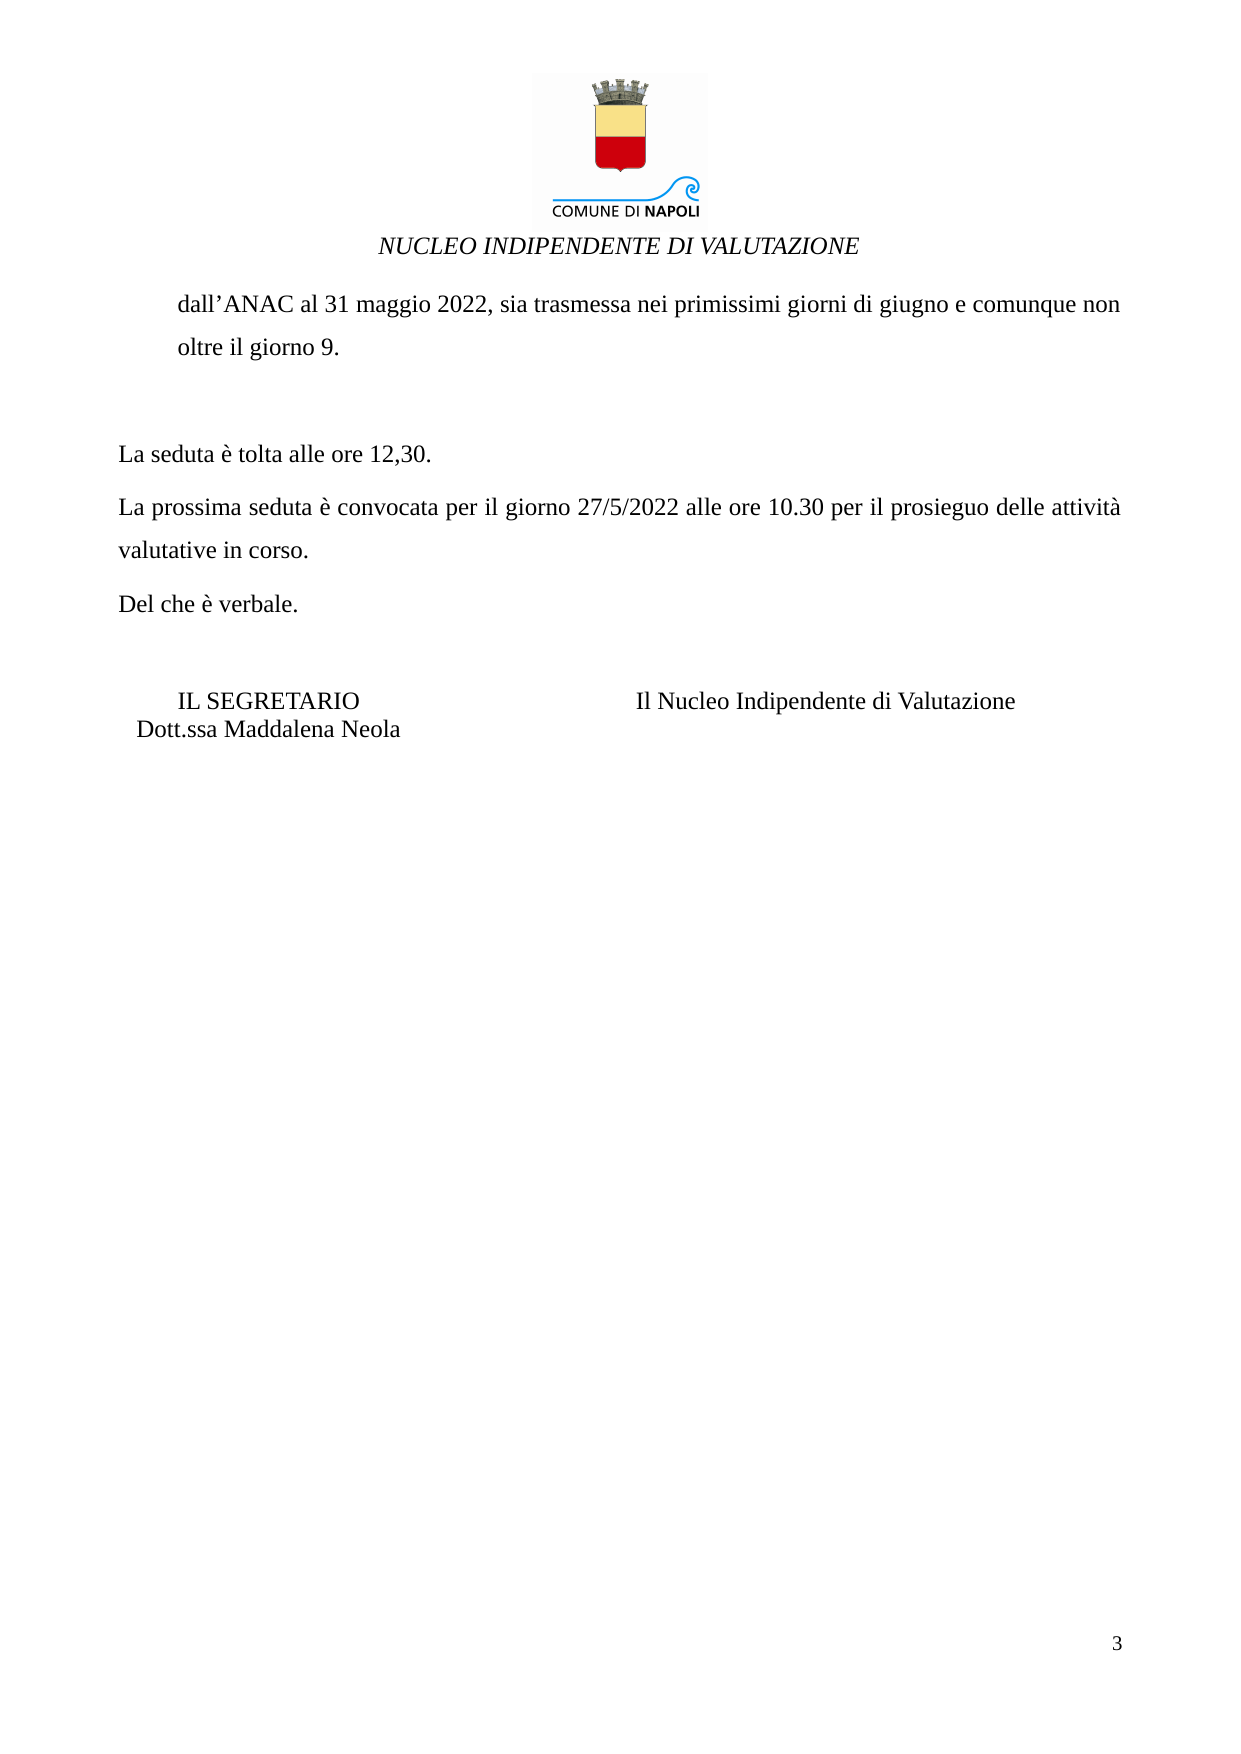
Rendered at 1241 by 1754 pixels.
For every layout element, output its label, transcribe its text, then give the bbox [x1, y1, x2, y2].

text La prossima seduta è convocata per il giorno 27/5/2022 alle ore 10.30 per il prosieguo delle attività valutative in corso. [118, 492, 1122, 564]
text Del che è verbale. [118, 589, 1122, 618]
table_header Il Nucleo Indipendente di Valutazione [624, 686, 1131, 743]
picture [532, 73, 709, 232]
table_header IL SEGRETARIO Dott.ssa Maddalena Neola [118, 686, 624, 743]
text La seduta è tolta alle ore 12,30. [118, 439, 1122, 468]
